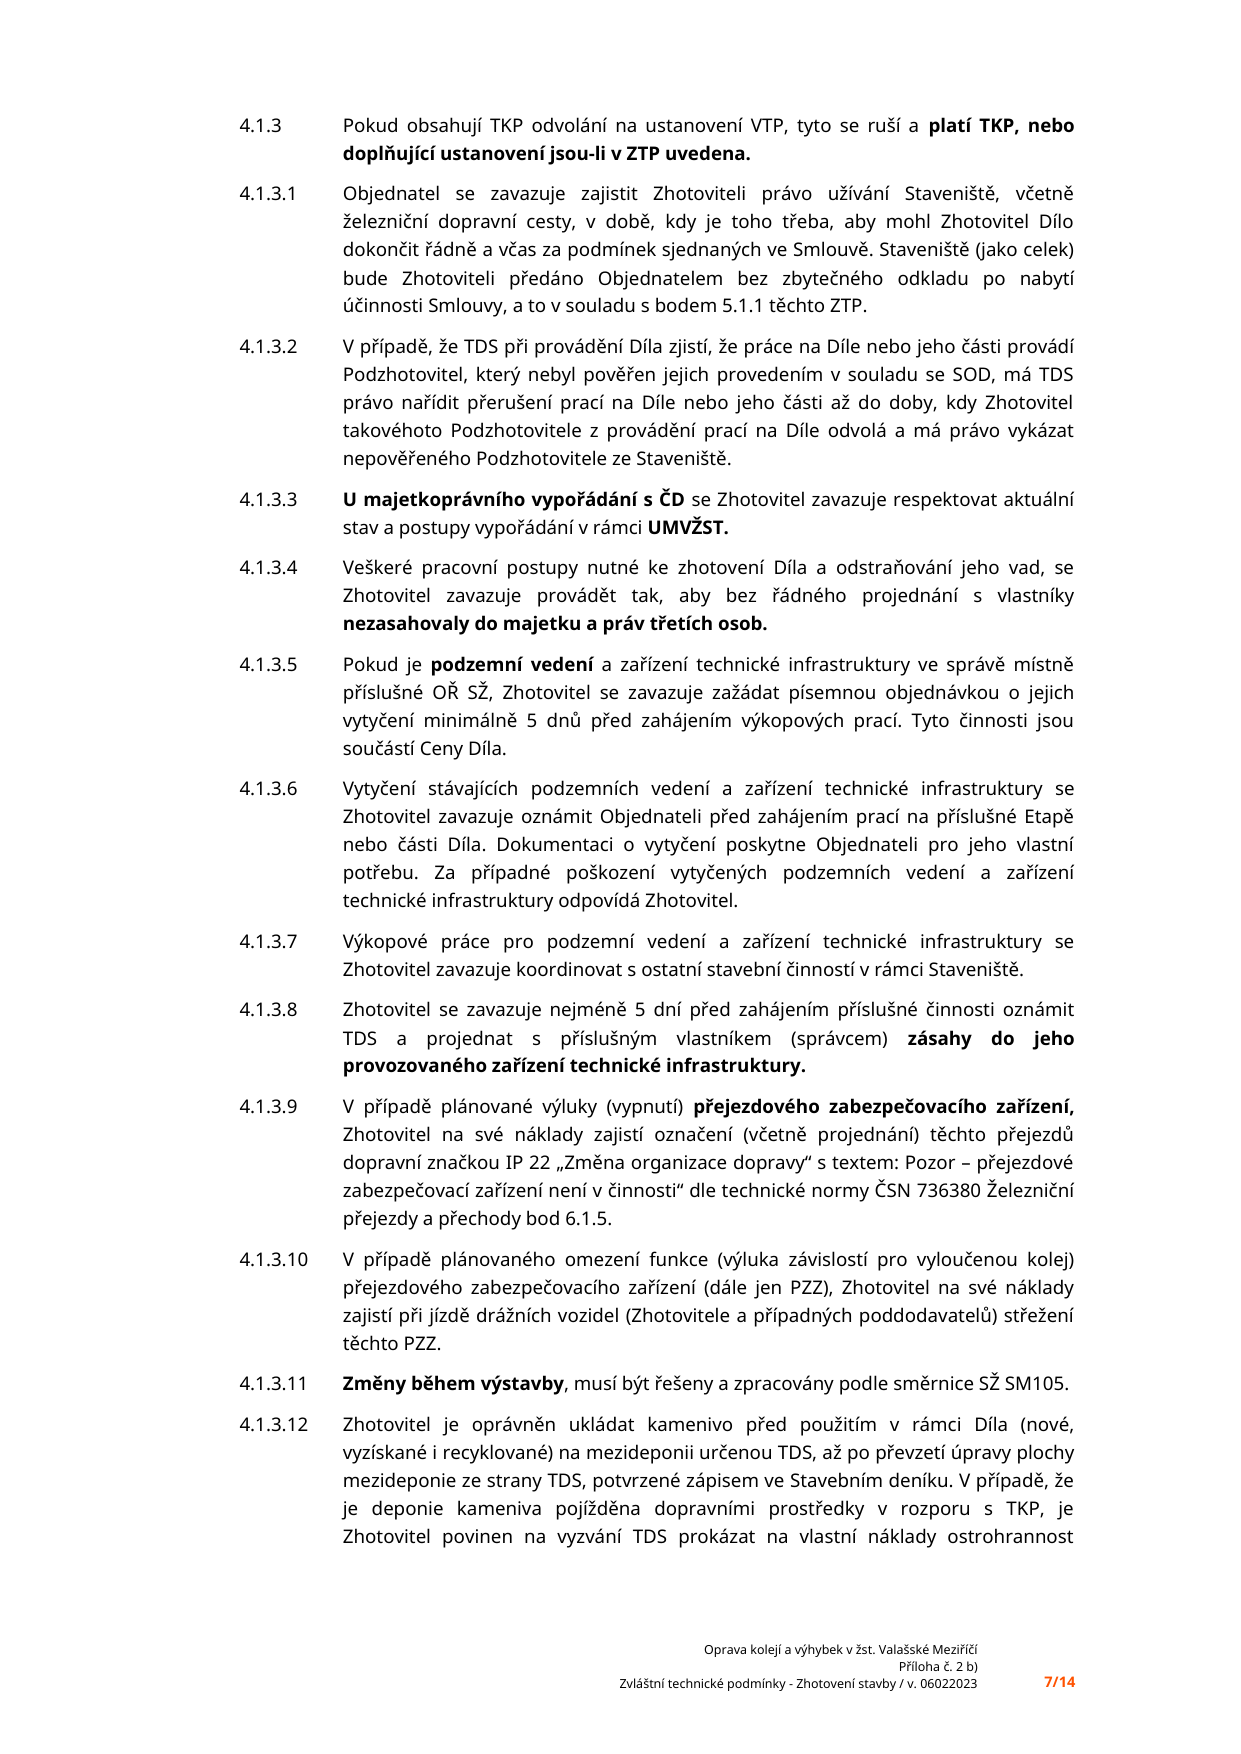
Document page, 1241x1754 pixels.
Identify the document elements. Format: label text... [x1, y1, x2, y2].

text Zhotovitel se zavazuje nejméně 5 dní před zahájením příslušné činnosti oznámit TDS a projednat s příslušným vlastníkem (správcem) zásahy do jeho provozovaného zařízení technické infrastruktury. [239, 997, 1075, 1078]
text Pokud obsahují TKP odvolání na ustanovení VTP, tyto se ruší a platí TKP, nebo doplňující ustanovení jsou-li v ZTP uvedena. [239, 112, 1075, 166]
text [239, 1411, 1075, 1549]
text U majetkoprávního vypořádání s ČD se Zhotovitel zavazuje respektovat aktuální stav a postupy vypořádání v rámci UMVŽST. [239, 486, 1075, 539]
text Pokud je podzemní vedení a zařízení technické infrastruktury ve správě místně příslušné OŘ SŽ, Zhotovitel se zavazuje zažádat písemnou objednávkou o jejich vytyčení minimálně 5 dnů před zahájením výkopových prací. Tyto činnosti jsou součástí Ceny Díla. [239, 651, 1075, 761]
text Veškeré pracovní postupy nutné ke zhotovení Díla a odstraňování jeho vad, se Zhotovitel zavazuje provádět tak, aby bez řádného projednání s vlastníky nezasahovaly do majetku a práv třetích osob. [239, 554, 1075, 636]
text Objednatel se zavazuje zajistit Zhotoviteli právo užívání Staveniště, včetně železniční dopravní cesty, v době, kdy je toho třeba, aby mohl Zhotovitel Dílo dokončit řádně a včas za podmínek sjednaných ve Smlouvě. Staveniště (jako celek) bude Zhotoviteli předáno Objednatelem bez zbytečného odkladu po nabytí účinnosti Smlouvy, a to v souladu s bodem 5.1.1 těchto ZTP. [239, 181, 1075, 318]
text V případě, že TDS při provádění Díla zjistí, že práce na Díle nebo jeho části provádí Podzhotovitel, který nebyl pověřen jejich provedením v souladu se SOD, má TDS právo nařídit přerušení prací na Díle nebo jeho části až do doby, kdy Zhotovitel takovéhoto Podzhotovitele z provádění prací na Díle odvolá a má právo vykázat nepověřeného Podzhotovitele ze Staveniště. [239, 333, 1075, 471]
text Výkopové práce pro podzemní vedení a zařízení technické infrastruktury se Zhotovitel zavazuje koordinovat s ostatní stavební činností v rámci Staveniště. [239, 928, 1075, 982]
text Vytyčení stávajících podzemních vedení a zařízení technické infrastruktury se Zhotovitel zavazuje oznámit Objednateli před zahájením prací na příslušné Etapě nebo části Díla. Dokumentaci o vytyčení poskytne Objednateli pro jeho vlastní potřebu. Za případné poškození vytyčených podzemních vedení a zařízení technické infrastruktury odpovídá Zhotovitel. [239, 776, 1075, 913]
text Změny během výstavby, musí být řešeny a zpracovány podle směrnice SŽ SM105. [239, 1371, 1075, 1396]
text V případě plánovaného omezení funkce (výluka závislostí pro vyloučenou kolej) přejezdového zabezpečovacího zařízení (dále jen PZZ), Zhotovitel na své náklady zajistí při jízdě drážních vozidel (Zhotovitele a případných poddodavatelů) střežení těchto PZZ. [239, 1246, 1075, 1356]
text V případě plánované výluky (vypnutí) přejezdového zabezpečovacího zařízení, Zhotovitel na své náklady zajistí označení (včetně projednání) těchto přejezdů dopravní značkou IP 22 „Změna organizace dopravy“ s textem: Pozor – přejezdové zabezpečovací zařízení není v činnosti“ dle technické normy ČSN 736380 Železniční přejezdy a přechody bod 6.1.5. [239, 1093, 1075, 1231]
